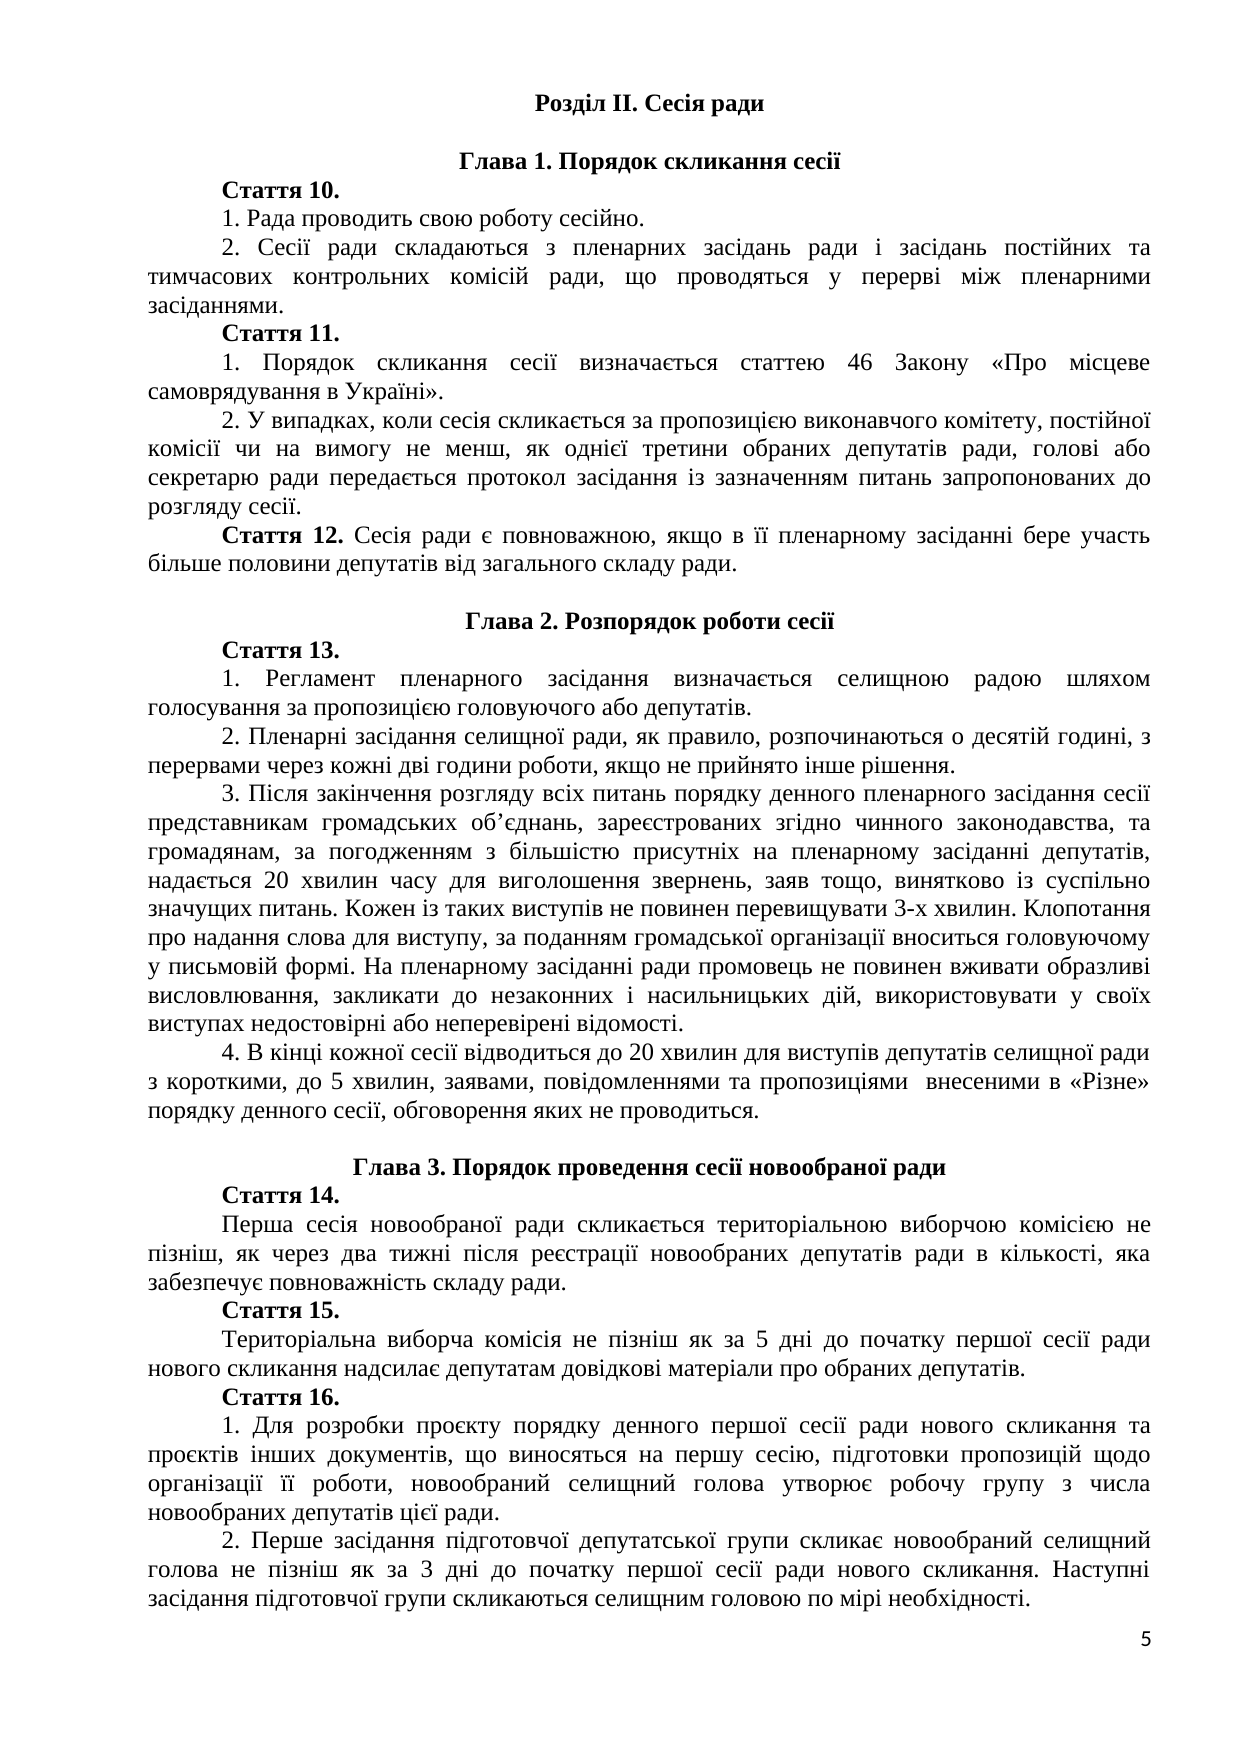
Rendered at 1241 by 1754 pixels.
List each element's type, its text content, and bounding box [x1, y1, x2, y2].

text 2. Сесії ради складаються з пленарних засідань ради і засідань постійних та тимчасових контрольних комісій ради, що проводяться у перерві між пленарними засіданнями. [148, 232, 1152, 318]
text Стаття 16. [148, 1382, 1152, 1410]
text Глава 2. Розпорядок роботи сесії [148, 606, 1152, 635]
text 3. Після закінчення розгляду всіх питань порядку денного пленарного засідання сесії представникам громадських об’єднань, зареєстрованих згідно чинного законодавства, та громадянам, за погодженням з більшістю присутніх на пленарному засіданні депутатів, надається 20 хвилин часу для виголошення звернень, заяв тощо, винятково із суспільно значущих питань. Кожен із таких виступів не повинен перевищувати 3-х хвилин. Клопотання про надання слова для виступу, за поданням громадської організації вноситься головуючому у письмовій формі. На пленарному засіданні ради промовець не повинен вживати образливі висловлювання, закликати до незаконних і насильницьких дій, використовувати у своїх виступах недостовірні або неперевірені відомості. [148, 778, 1152, 1037]
text Глава 1. Порядок скликання сесії [148, 146, 1152, 175]
text 2. У випадках, коли сесія скликається за пропозицією виконавчого комітету, постійної комісії чи на вимогу не менш, як однієї третини обраних депутатів ради, голові або секретарю ради передається протокол засідання із зазначенням питань запропонованих до розгляду сесії. [148, 405, 1152, 520]
text Перша сесія новообраної ради скликається територіальною виборчою комісією не пізніш, як через два тижні після реєстрації новообраних депутатів ради в кількості, яка забезпечує повноважність складу ради. [148, 1209, 1152, 1295]
text Стаття 11. [148, 318, 1152, 347]
text 2. Пленарні засідання селищної ради, як правило, розпочинаються о десятій годині, з перервами через кожні дві години роботи, якщо не прийнято інше рішення. [148, 721, 1152, 778]
text 1. Рада проводить свою роботу сесійно. [148, 203, 1152, 232]
text Стаття 10. [148, 175, 1152, 203]
text Стаття 12. Сесія ради є повноважною, якщо в її пленарному засіданні бере участь більше половини депутатів від загального складу ради. [148, 520, 1152, 577]
text Глава 3. Порядок проведення сесії новообраної ради [148, 1152, 1152, 1180]
text 1. Для розробки проєкту порядку денного першої сесії ради нового скликання та проєктів інших документів, що виносяться на першу сесію, підготовки пропозицій щодо організації її роботи, новообраний селищний голова утворює робочу групу з числа новообраних депутатів цієї ради. [148, 1410, 1152, 1525]
text Розділ ІІ. Сесія ради [148, 88, 1152, 117]
text 2. Перше засідання підготовчої депутатської групи скликає новообраний селищний голова не пізніш як за 3 дні до початку першої сесії ради нового скликання. Наступні засідання підготовчої групи скликаються селищним головою по мірі необхідності. [148, 1525, 1152, 1612]
text 1. Регламент пленарного засідання визначається селищною радою шляхом голосування за пропозицією головуючого або депутатів. [148, 663, 1152, 721]
text Стаття 15. [148, 1295, 1152, 1324]
text Територіальна виборча комісія не пізніш як за 5 дні до початку першої сесії ради нового скликання надсилає депутатам довідкові матеріали про обраних депутатів. [148, 1324, 1152, 1382]
text 4. В кінці кожної сесії відводиться до 20 хвилин для виступів депутатів селищної ради з короткими, до 5 хвилин, заявами, повідомленнями та пропозиціями внесеними в «Різне» порядку денного сесії, обговорення яких не проводиться. [148, 1037, 1152, 1123]
text 1. Порядок скликання сесії визначається статтею 46 Закону «Про місцеве самоврядування в Україні». [148, 347, 1152, 405]
text Стаття 14. [148, 1180, 1152, 1209]
text Стаття 13. [148, 635, 1152, 663]
